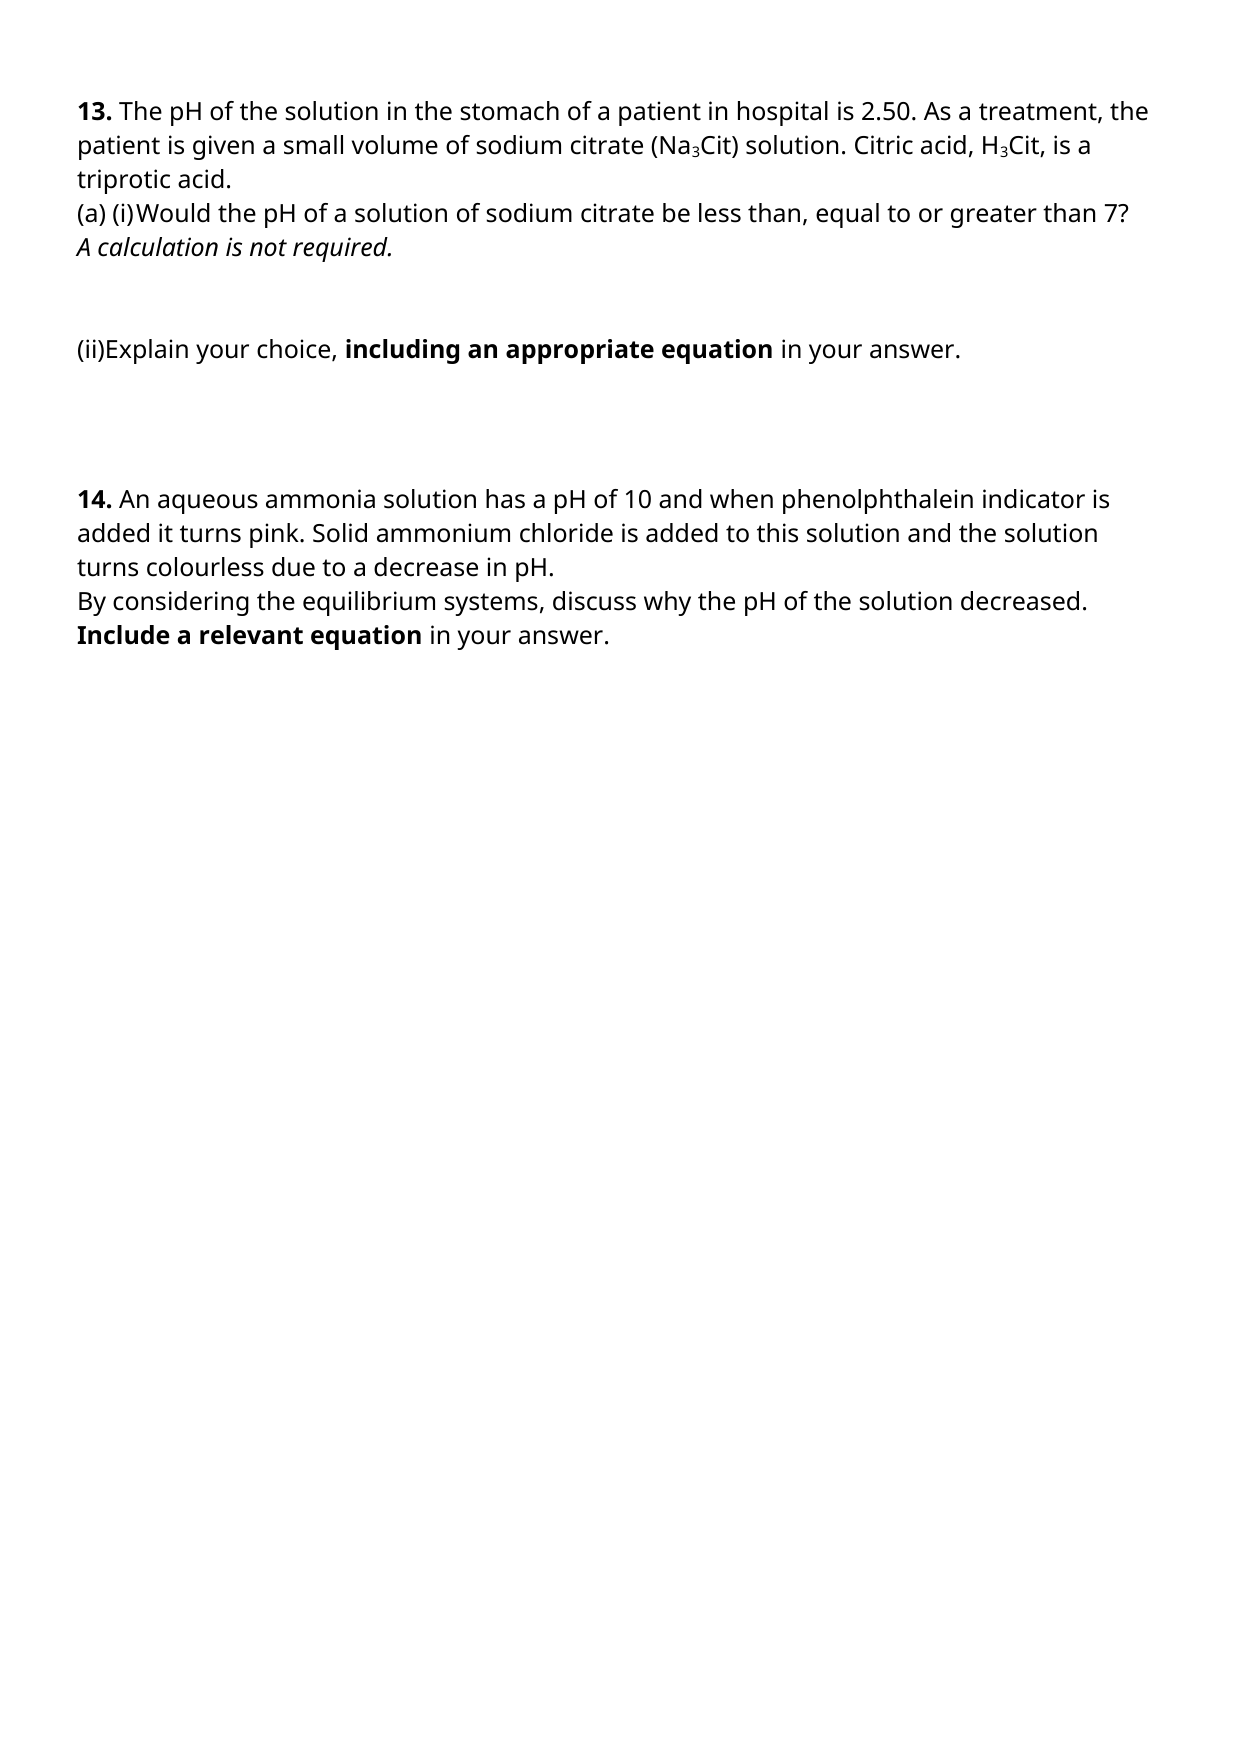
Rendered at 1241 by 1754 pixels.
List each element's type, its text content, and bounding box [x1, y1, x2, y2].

text By considering the equilibrium systems, discuss why the pH of the solution decreased. Include a relevant equation in your answer. [77, 583, 1163, 652]
text A calculation is not required. [77, 230, 1163, 264]
text (a) (i) Would the pH of a solution of sodium citrate be less than, equal to or greater than 7? [77, 196, 1163, 230]
text 14. An aqueous ammonia solution has a pH of 10 and when phenolphthalein indicator is added it turns pink. Solid ammonium chloride is added to this solution and the solution turns colourless due to a decrease in pH. [77, 481, 1163, 583]
text (ii)Explain your choice, including an appropriate equation in your answer. [77, 332, 1163, 366]
text 13. The pH of the solution in the stomach of a patient in hospital is 2.50. As a treatment, the patient is given a small volume of sodium citrate (Na3Cit) solution. Citric acid, H3Cit, is a triprotic acid. [77, 94, 1163, 196]
